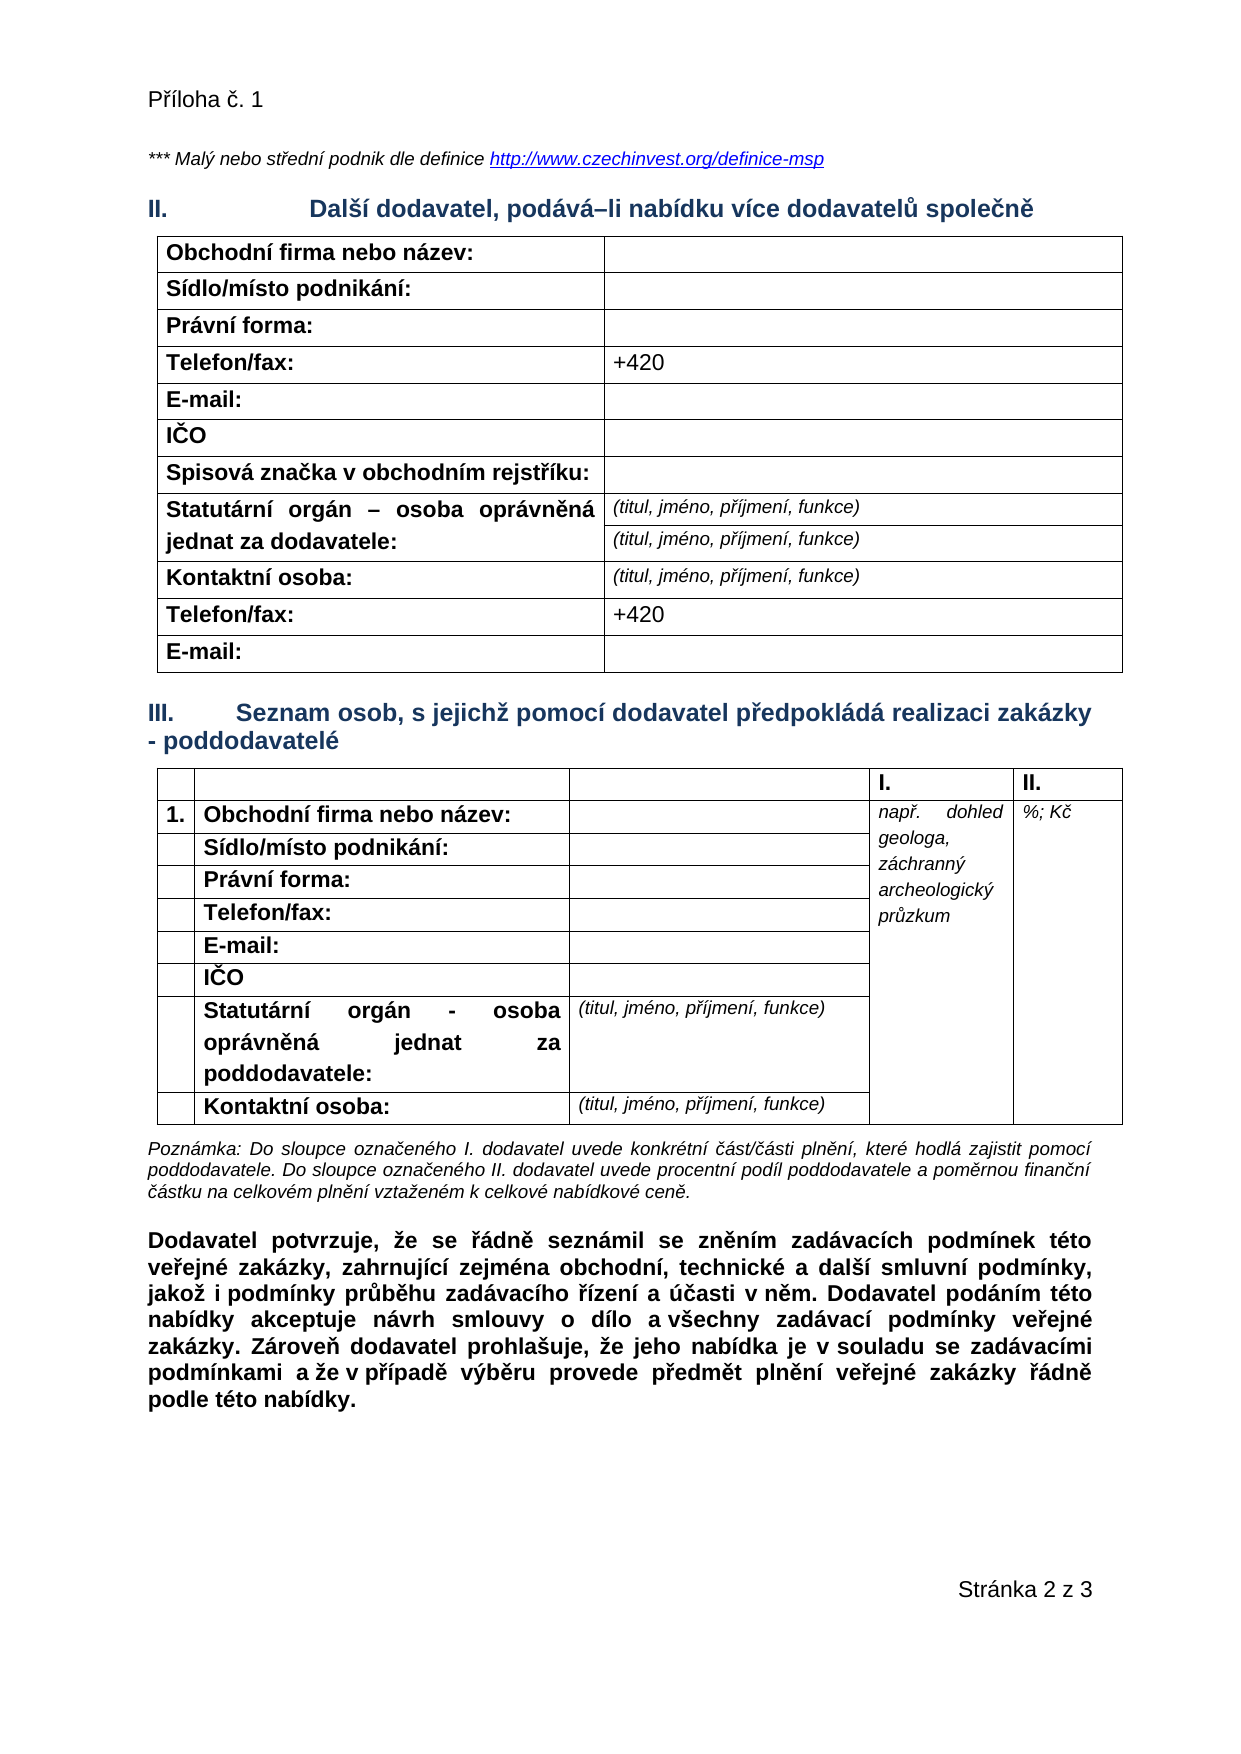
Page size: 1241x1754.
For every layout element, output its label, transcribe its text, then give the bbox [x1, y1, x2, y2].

table_cell [570, 801, 869, 833]
table_cell [605, 273, 1122, 309]
table_cell [605, 384, 1122, 419]
table_cell Kontaktní osoba: [158, 562, 604, 598]
table_cell [570, 866, 869, 898]
table_cell [158, 932, 194, 963]
table_cell [158, 1093, 194, 1124]
table_cell (titul, jméno, příjmení, funkce) [605, 494, 1122, 525]
table_cell Sídlo/místo podnikání: [158, 273, 604, 309]
table_header [158, 769, 194, 800]
table_cell Obchodní firma nebo název: [195, 801, 569, 833]
table_cell Statutární orgán – osoba oprávněná jednat za dodavatele: [158, 494, 604, 561]
text Poznámka: Do sloupce označeného I. dodavatel uvede konkrétní část/části plnění, které hodlá zajistit pomocí poddodavatele. Do sloupce označeného II. dodavatel uvede procentní podíl poddodavatele a poměrnou finanční částku na celkovém plnění vztaženém k celkové nabídkové ceně. [148, 1138, 1093, 1202]
table_header [605, 237, 1122, 272]
table_cell [570, 932, 869, 963]
table_cell [570, 899, 869, 931]
table_header [195, 769, 569, 800]
table_header [570, 769, 869, 800]
table_cell Statutární orgán - osoba oprávněná jednat za poddodavatele: [195, 997, 569, 1092]
table_cell 1. [158, 801, 194, 833]
table_cell IČO [195, 964, 569, 996]
table_cell Sídlo/místo podnikání: [195, 834, 569, 865]
table_cell [158, 866, 194, 898]
table_cell Telefon/fax: [195, 899, 569, 931]
table_cell (titul, jméno, příjmení, funkce) [570, 997, 869, 1092]
table_cell E-mail: [158, 636, 604, 672]
table_cell +420 [605, 599, 1122, 635]
table_cell (titul, jméno, příjmení, funkce) [605, 562, 1122, 598]
table_cell (titul, jméno, příjmení, funkce) [570, 1093, 869, 1124]
table_header Obchodní firma nebo název: [158, 237, 604, 272]
table_cell [605, 420, 1122, 456]
table_cell [158, 997, 194, 1092]
table_cell +420 [605, 347, 1122, 383]
table_cell E-mail: [158, 384, 604, 419]
table_cell Kontaktní osoba: [195, 1093, 569, 1124]
subtitle Seznam osob, s jejichž pomocí dodavatel předpokládá realizaci zakázky - poddodavatelé [148, 698, 1093, 755]
table_cell IČO [158, 420, 604, 456]
table_header II. [1014, 769, 1122, 800]
table_cell Telefon/fax: [158, 347, 604, 383]
table_cell [605, 457, 1122, 493]
table_cell E-mail: [195, 932, 569, 963]
table_cell [158, 834, 194, 865]
table_cell např. dohled geologa, záchranný archeologický průzkum [870, 801, 1013, 1124]
table_cell [605, 310, 1122, 346]
table_cell Spisová značka v obchodním rejstříku: [158, 457, 604, 493]
table_cell Telefon/fax: [158, 599, 604, 635]
table_cell Právní forma: [158, 310, 604, 346]
table_header I. [870, 769, 1013, 800]
table_cell [570, 834, 869, 865]
table_cell %; Kč [1014, 801, 1122, 1124]
table_cell Právní forma: [195, 866, 569, 898]
table_cell [570, 964, 869, 996]
table_cell (titul, jméno, příjmení, funkce) [605, 526, 1122, 561]
table_cell [158, 964, 194, 996]
text *** Malý nebo střední podnik dle definice http://www.czechinvest.org/definice-msp [148, 148, 1093, 169]
text Dodavatel potvrzuje, že se řádně seznámil se zněním zadávacích podmínek této veřejné zakázky, zahrnující zejména obchodní, technické a další smluvní podmínky, jakož i podmínky průběhu zadávacího řízení a účasti v něm. Dodavatel podáním této nabídky akceptuje návrh smlouvy o dílo a všechny zadávací podmínky veřejné zakázky. Zároveň dodavatel prohlašuje, že jeho nabídka je v souladu se zadávacími podmínkami a že v případě výběru provede předmět plnění veřejné zakázky řádně podle této nabídky. [148, 1227, 1093, 1412]
subtitle Další dodavatel, podává–li nabídku více dodavatelů společně [148, 194, 1093, 223]
table_cell [158, 899, 194, 931]
table_cell [605, 636, 1122, 672]
